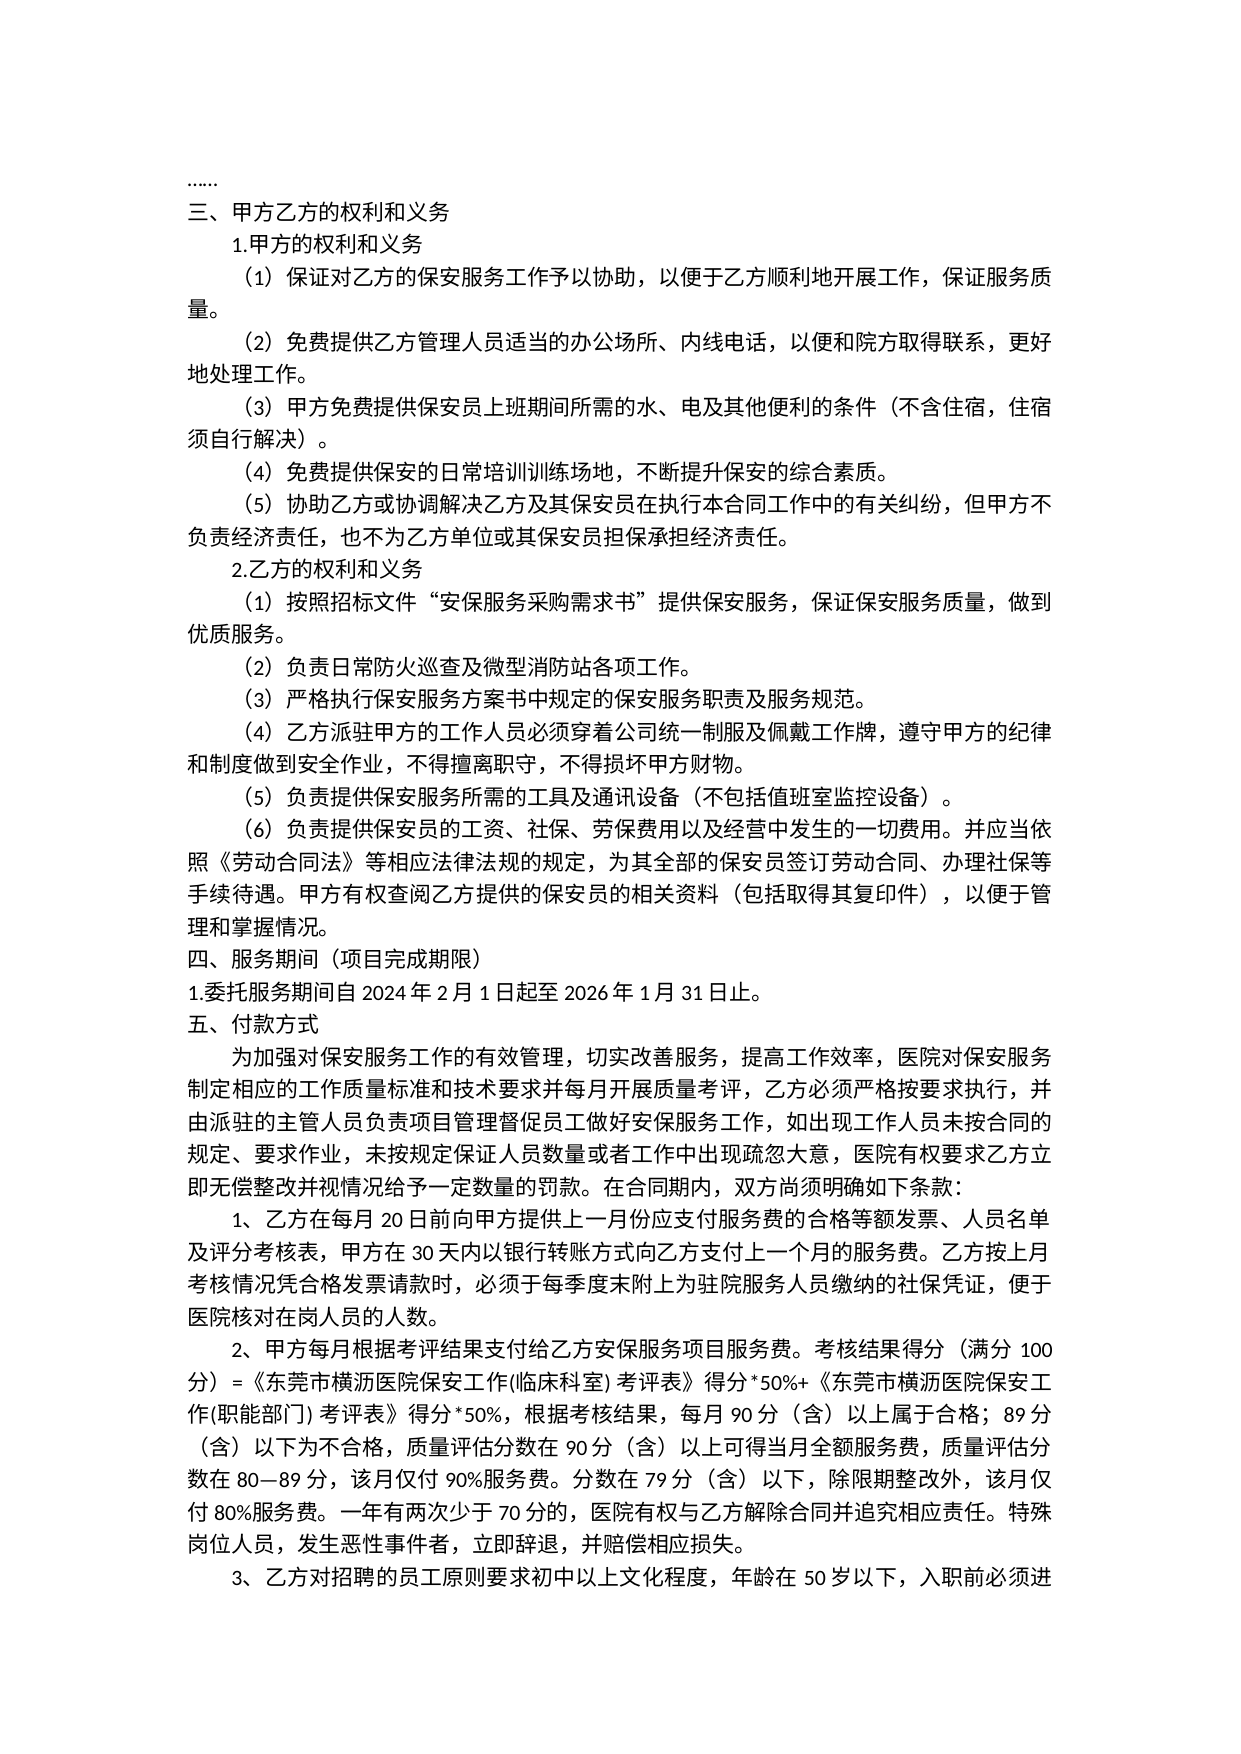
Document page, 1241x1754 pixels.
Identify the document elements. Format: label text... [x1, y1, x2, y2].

text （1）按照招标文件“安保服务采购需求书”提供保安服务，保证保安服务质量，做到优质服务。 [187, 584, 1053, 649]
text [187, 1559, 1053, 1592]
text …… [187, 162, 1053, 194]
text （2）负责日常防火巡查及微型消防站各项工作。 [187, 649, 1053, 682]
text （6）负责提供保安员的工资、社保、劳保费用以及经营中发生的一切费用。并应当依照《劳动合同法》等相应法律法规的规定，为其全部的保安员签订劳动合同、办理社保等手续待遇。甲方有权查阅乙方提供的保安员的相关资料（包括取得其复印件），以便于管理和掌握情况。 [187, 812, 1053, 942]
text 2.乙方的权利和义务 [187, 552, 1053, 584]
text 1、乙方在每月20日前向甲方提供上一月份应支付服务费的合格等额发票、人员名单及评分考核表，甲方在30天内以银行转账方式向乙方支付上一个月的服务费。乙方按上月考核情况凭合格发票请款时，必须于每季度末附上为驻院服务人员缴纳的社保凭证，便于医院核对在岗人员的人数。 [187, 1202, 1053, 1332]
text 1.甲方的权利和义务 [187, 227, 1053, 259]
text 五、付款方式 [187, 1007, 1053, 1039]
text （1）保证对乙方的保安服务工作予以协助，以便于乙方顺利地开展工作，保证服务质量。 [187, 259, 1053, 324]
text 1.委托服务期间自2024年2月1日起至2026年1月31日止。 [187, 974, 1053, 1007]
text （4）免费提供保安的日常培训训练场地，不断提升保安的综合素质。 [187, 454, 1053, 487]
text 三、甲方乙方的权利和义务 [187, 194, 1053, 227]
text 四、服务期间（项目完成期限） [187, 942, 1053, 974]
text （4）乙方派驻甲方的工作人员必须穿着公司统一制服及佩戴工作牌，遵守甲方的纪律和制度做到安全作业，不得擅离职守，不得损坏甲方财物。 [187, 714, 1053, 779]
text （2）免费提供乙方管理人员适当的办公场所、内线电话，以便和院方取得联系，更好地处理工作。 [187, 324, 1053, 389]
text （5）协助乙方或协调解决乙方及其保安员在执行本合同工作中的有关纠纷，但甲方不负责经济责任，也不为乙方单位或其保安员担保承担经济责任。 [187, 487, 1053, 552]
text （3）严格执行保安服务方案书中规定的保安服务职责及服务规范。 [187, 682, 1053, 714]
text 2、甲方每月根据考评结果支付给乙方安保服务项目服务费。考核结果得分（满分100分）=《东莞市横沥医院保安工作(临床科室) 考评表》得分*50%+《东莞市横沥医院保安工作(职能部门) 考评表》得分*50%，根据考核结果，每月90分（含）以上属于合格；89分（含）以下为不合格，质量评估分数在90分（含）以上可得当月全额服务费，质量评估分数在80—89分，该月仅付90%服务费。分数在79分（含）以下，除限期整改外，该月仅付80%服务费。一年有两次少于70分的，医院有权与乙方解除合同并追究相应责任。特殊岗位人员，发生恶性事件者，立即辞退，并赔偿相应损失。 [187, 1332, 1053, 1559]
text （3）甲方免费提供保安员上班期间所需的水、电及其他便利的条件（不含住宿，住宿须自行解决）。 [187, 389, 1053, 454]
text （5）负责提供保安服务所需的工具及通讯设备（不包括值班室监控设备）。 [187, 779, 1053, 812]
text 为加强对保安服务工作的有效管理，切实改善服务，提高工作效率，医院对保安服务制定相应的工作质量标准和技术要求并每月开展质量考评，乙方必须严格按要求执行，并由派驻的主管人员负责项目管理督促员工做好安保服务工作，如出现工作人员未按合同的规定、要求作业，未按规定保证人员数量或者工作中出现疏忽大意，医院有权要求乙方立即无偿整改并视情况给予一定数量的罚款。在合同期内，双方尚须明确如下条款： [187, 1039, 1053, 1202]
